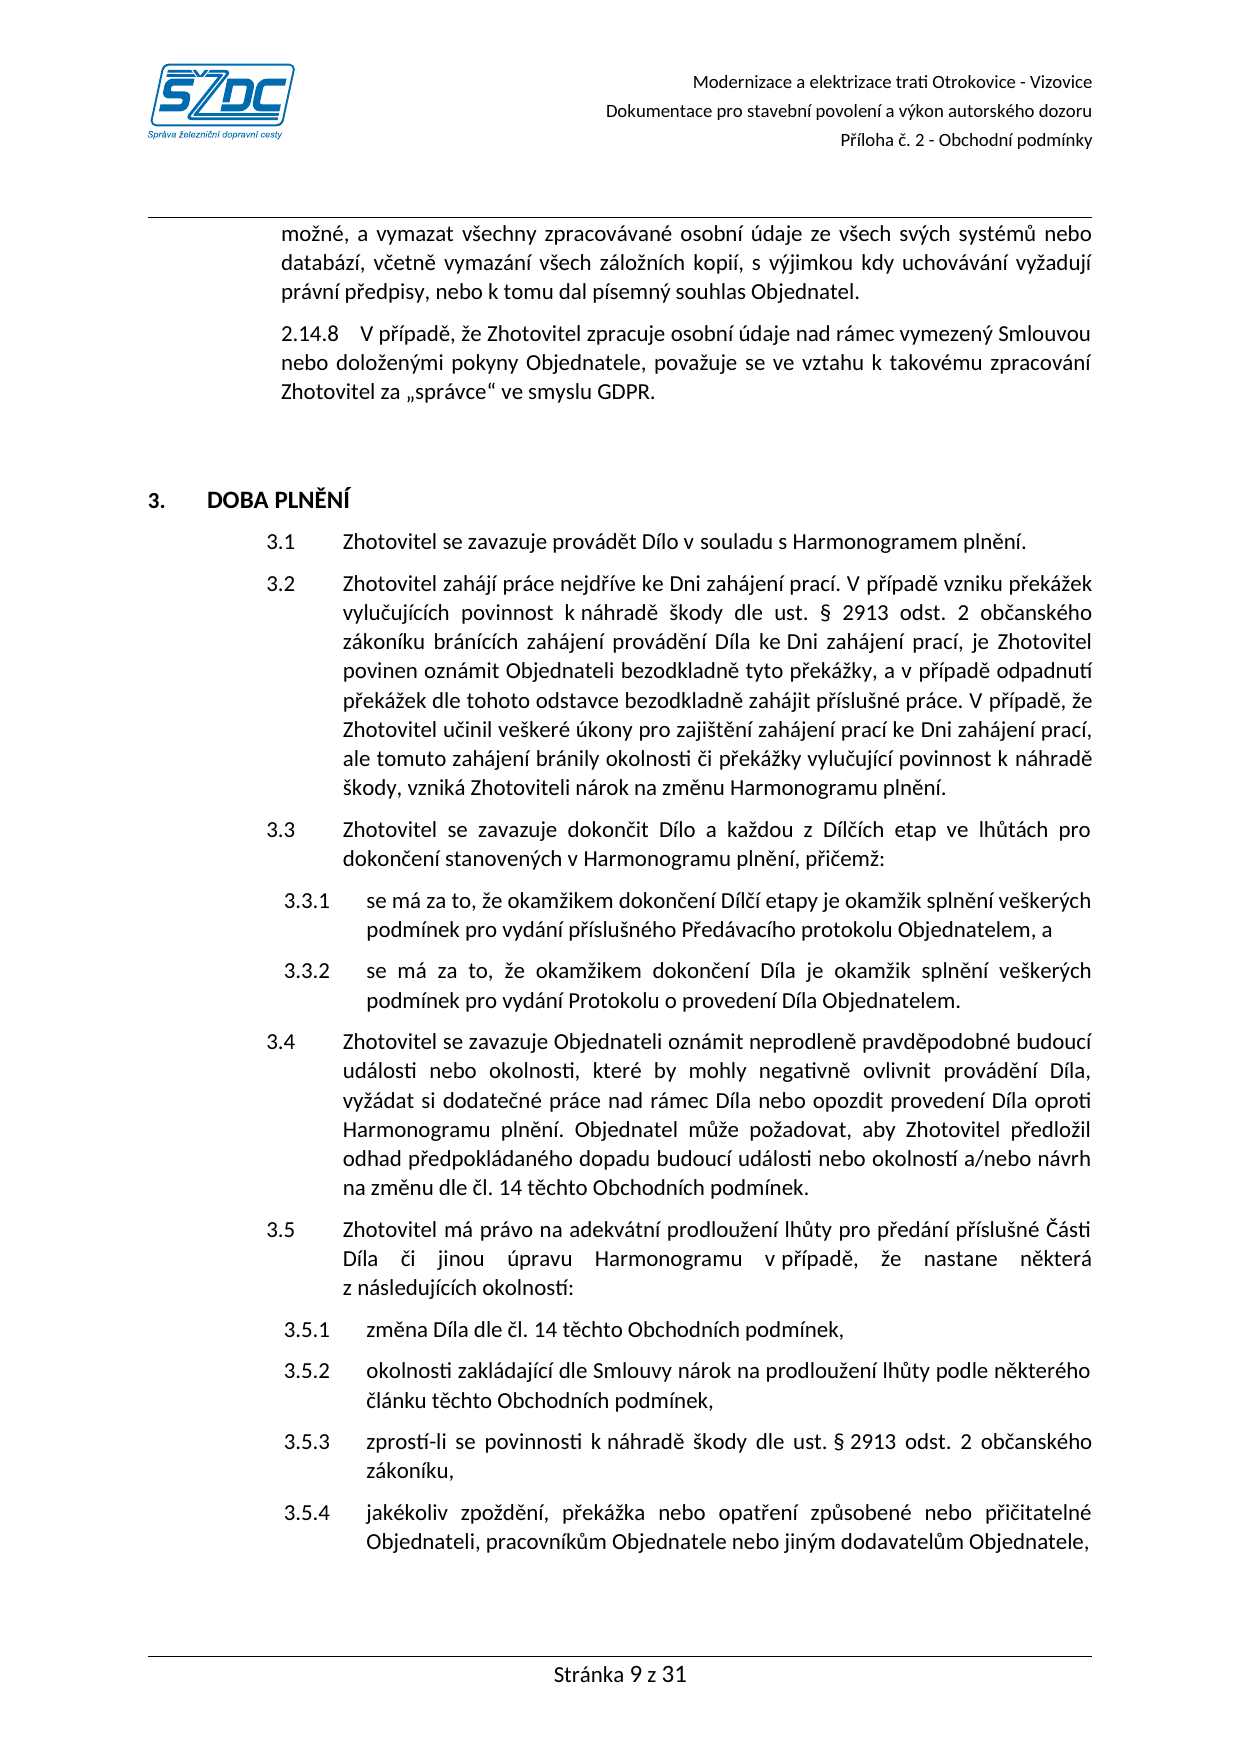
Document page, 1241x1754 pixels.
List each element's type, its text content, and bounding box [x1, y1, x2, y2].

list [281, 218, 1092, 306]
text DOBA PLNĚNÍ [148, 485, 1092, 514]
text Zhotovitel se zavazuje dokončit Dílo a každou z Dílčích etap ve lhůtách pro dokončení stanovených v Harmonogramu plnění, přičemž: [266, 814, 1092, 872]
text jakékoliv zpoždění, překážka nebo opatření způsobené nebo přičitatelné Objednateli, pracovníkům Objednatele nebo jiným dodavatelům Objednatele, [283, 1497, 1092, 1556]
text Zhotovitel se zavazuje Objednateli oznámit neprodleně pravděpodobné budoucí události nebo okolnosti, které by mohly negativně ovlivnit provádění Díla, vyžádat si dodatečné práce nad rámec Díla nebo opozdit provedení Díla oproti Harmonogramu plnění. Objednatel může požadovat, aby Zhotovitel předložil odhad předpokládaného dopadu budoucí události nebo okolností a/nebo návrh na změnu dle čl. 14 těchto Obchodních podmínek. [266, 1026, 1092, 1201]
text se má za to, že okamžikem dokončení Díla je okamžik splnění veškerých podmínek pro vydání Protokolu o provedení Díla Objednatelem. [283, 956, 1092, 1014]
text změna Díla dle čl. 14 těchto Obchodních podmínek, [283, 1314, 1092, 1343]
text zprostí-li se povinnosti k náhradě škody dle ust. § 2913 odst. 2 občanského zákoníku, [283, 1426, 1092, 1485]
text okolnosti zakládající dle Smlouvy nárok na prodloužení lhůty podle některého článku těchto Obchodních podmínek, [283, 1356, 1092, 1414]
text Zhotovitel se zavazuje provádět Dílo v souladu s Harmonogramem plnění. [266, 526, 1092, 556]
text Zhotovitel zahájí práce nejdříve ke Dni zahájení prací. V případě vzniku překážek vylučujících povinnost k náhradě škody dle ust. § 2913 odst. 2 občanského zákoníku bránících zahájení provádění Díla ke Dni zahájení prací, je Zhotovitel povinen oznámit Objednateli bezodkladně tyto překážky, a v případě odpadnutí překážek dle tohoto odstavce bezodkladně zahájit příslušné práce. V případě, že Zhotovitel učinil veškeré úkony pro zajištění zahájení prací ke Dni zahájení prací, ale tomuto zahájení bránily okolnosti či překážky vylučující povinnost k náhradě škody, vzniká Zhotoviteli nárok na změnu Harmonogramu plnění. [266, 568, 1092, 801]
text Zhotovitel má právo na adekvátní prodloužení lhůty pro předání příslušné Části Díla či jinou úpravu Harmonogramu v případě, že nastane některá z následujících okolností: [266, 1214, 1092, 1301]
list 2.14.8 V případě, že Zhotovitel zpracuje osobní údaje nad rámec vymezený Smlouvou nebo doloženými pokyny Objednatele, považuje se ve vztahu k takovému zpracování Zhotovitel za „správce“ ve smyslu GDPR. [281, 318, 1092, 406]
text se má za to, že okamžikem dokončení Dílčí etapy je okamžik splnění veškerých podmínek pro vydání příslušného Předávacího protokolu Objednatelem, a [283, 885, 1092, 943]
